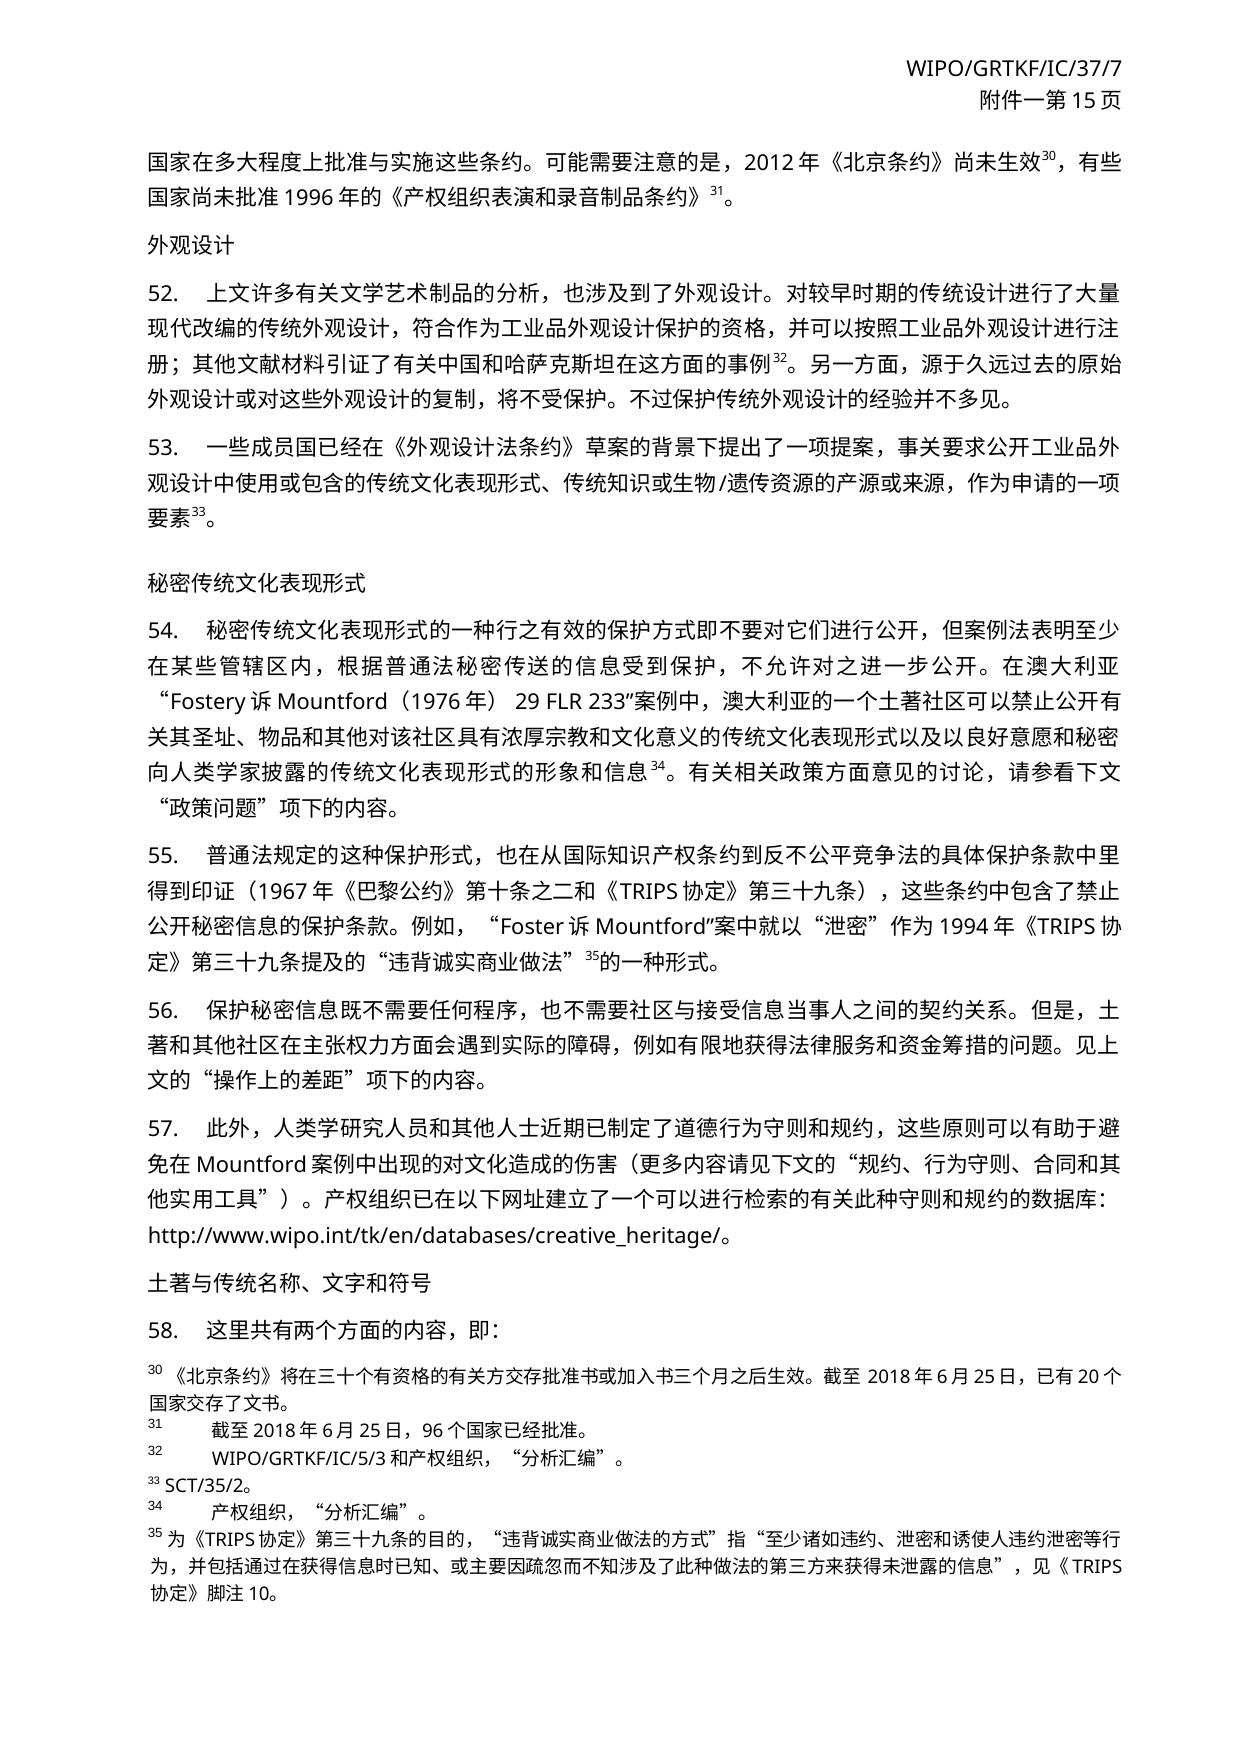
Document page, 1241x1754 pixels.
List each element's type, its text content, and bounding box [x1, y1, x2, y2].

subtitle 外观设计 [148, 224, 1122, 260]
list 秘密传统文化表现形式的一种行之有效的保护方式即不要对它们进行公开，但案例法表明至少在某些管辖区内，根据普通法秘密传送的信息受到保护，不允许对之进一步公开。在澳大利亚“Fostery诉Mountford（1976年） 29 FLR 233”案例中，澳大利亚的一个土著社区可以禁止公开有关其圣址、物品和其他对该社区具有浓厚宗教和文化意义的传统文化表现形式以及以良好意愿和秘密向人类学家披露的传统文化表现形式的形象和信息。有关相关政策方面意见的讨论，请参看下文“政策问题”项下的内容。 [148, 610, 1122, 822]
list 普通法规定的这种保护形式，也在从国际知识产权条约到反不公平竞争法的具体保护条款中里得到印证（1967年《巴黎公约》第十条之二和《TRIPS协定》第三十九条），这些条约中包含了禁止公开秘密信息的保护条款。例如，“Foster诉Mountford”案中就以“泄密”作为1994年《TRIPS协定》第三十九条提及的“违背诚实商业做法”的一种形式。 [148, 835, 1122, 976]
subtitle 秘密传统文化表现形式 [148, 562, 1122, 597]
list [148, 141, 1122, 212]
list 此外，人类学研究人员和其他人士近期已制定了道德行为守则和规约，这些原则可以有助于避免在Mountford案例中出现的对文化造成的伤害（更多内容请见下文的“规约、行为守则、合同和其他实用工具”）。产权组织已在以下网址建立了一个可以进行检索的有关此种守则和规约的数据库：http://www.wipo.int/tk/en/databases/creative_heritage/。 [148, 1108, 1122, 1249]
subtitle 土著与传统名称、文字和符号 [148, 1262, 1122, 1297]
list 一些成员国已经在《外观设计法条约》草案的背景下提出了一项提案，事关要求公开工业品外观设计中使用或包含的传统文化表现形式、传统知识或生物/遗传资源的产源或来源，作为申请的一项要素。 [148, 426, 1122, 533]
list 上文许多有关文学艺术制品的分析，也涉及到了外观设计。对较早时期的传统设计进行了大量现代改编的传统外观设计，符合作为工业品外观设计保护的资格，并可以按照工业品外观设计进行注册；其他文献材料引证了有关中国和哈萨克斯坦在这方面的事例。另一方面，源于久远过去的原始外观设计或对这些外观设计的复制，将不受保护。不过保护传统外观设计的经验并不多见。 [148, 272, 1122, 414]
list 保护秘密信息既不需要任何程序，也不需要社区与接受信息当事人之间的契约关系。但是，土著和其他社区在主张权力方面会遇到实际的障碍，例如有限地获得法律服务和资金筹措的问题。见上文的“操作上的差距”项下的内容。 [148, 989, 1122, 1095]
list 这里共有两个方面的内容，即： [148, 1310, 1122, 1345]
